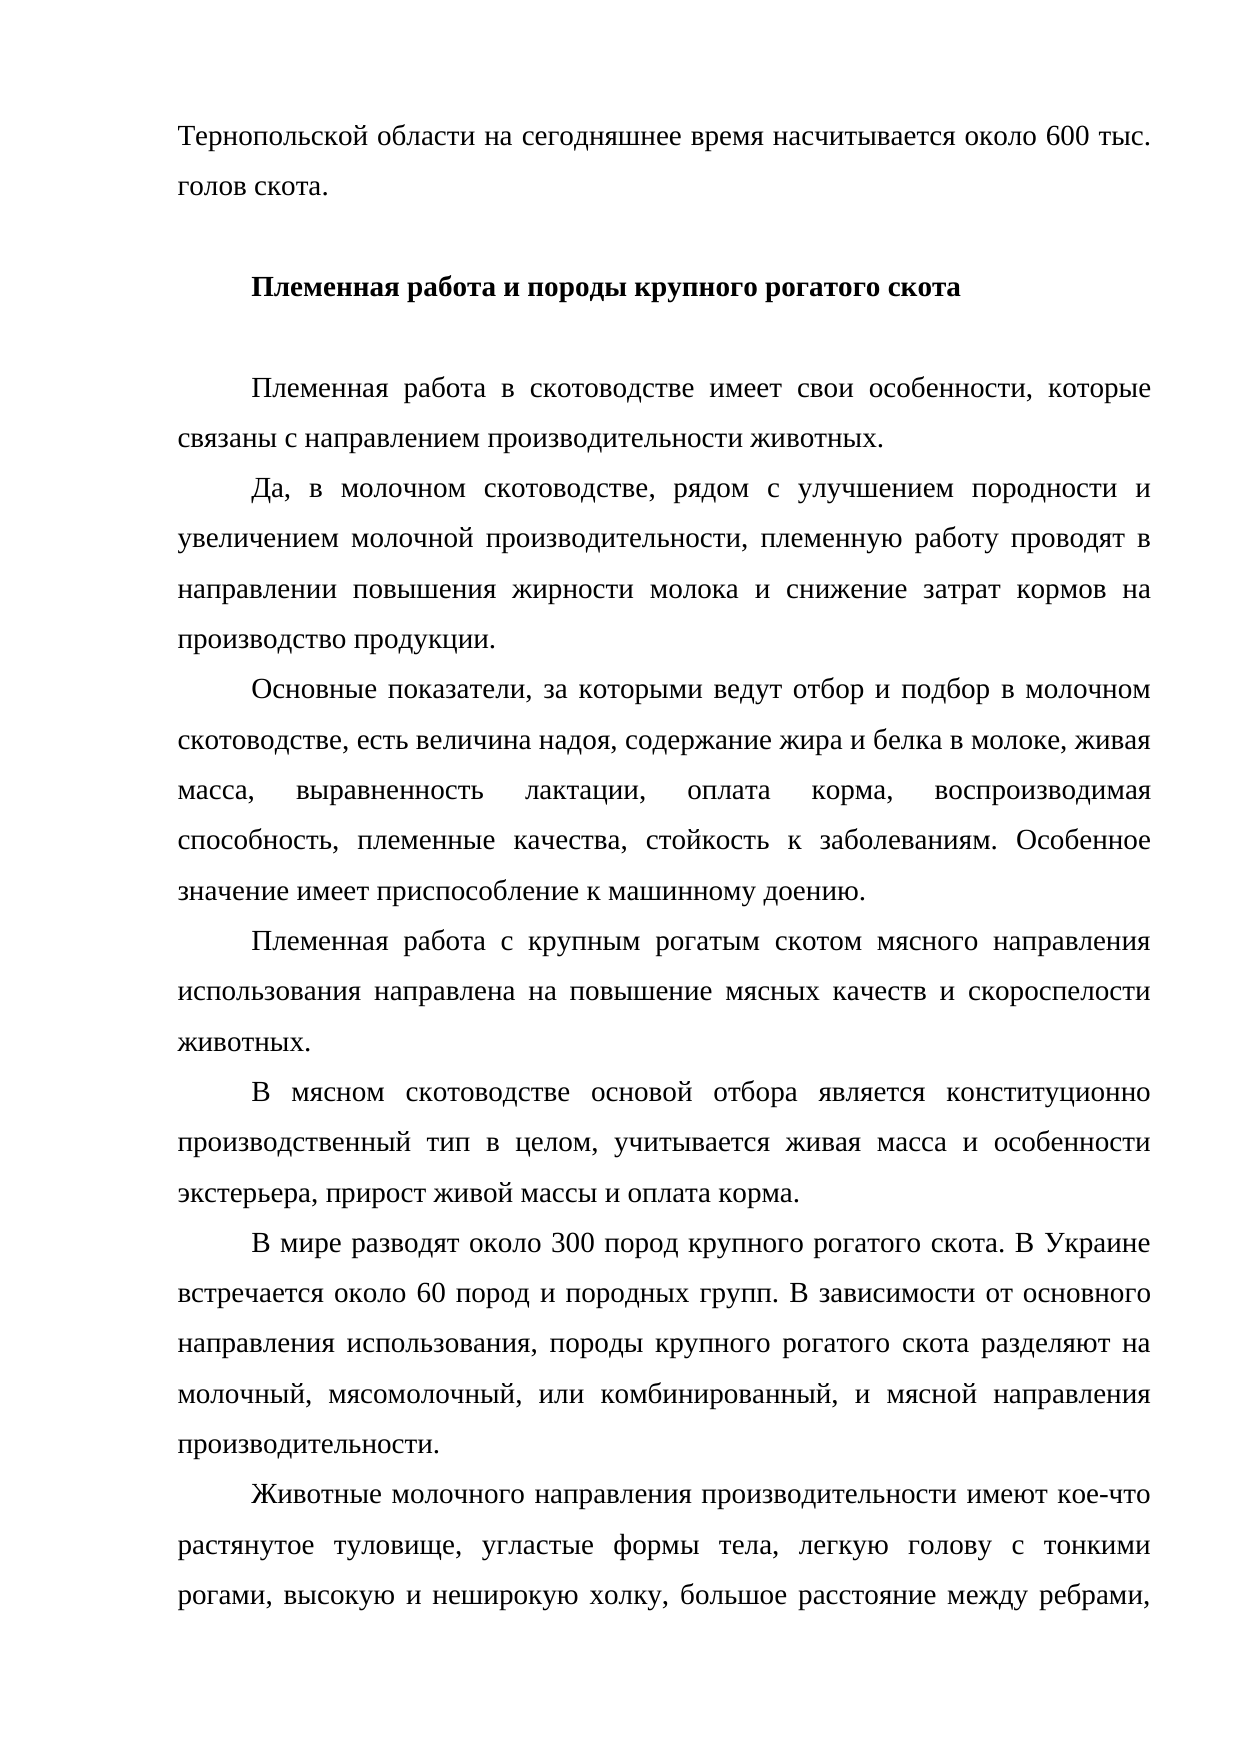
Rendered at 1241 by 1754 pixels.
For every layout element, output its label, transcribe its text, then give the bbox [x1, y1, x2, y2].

text В мире разводят около 300 пород крупного рогатого скота. В Украине встречается около 60 пород и породных групп. В зависимости от основного направления использования, породы крупного рогатого скота разделяют на молочный, мясомолочный, или комбинированный, и мясной направления производительности. [177, 1225, 1152, 1460]
subtitle Племенная работа и породы крупного рогатого скота [177, 269, 1152, 303]
text Племенная работа в скотоводстве имеет свои особенности, которые связаны с направлением производительности животных. [177, 370, 1152, 453]
text Да, в молочном скотоводстве, рядом с улучшением породности и увеличением молочной производительности, племенную работу проводят в направлении повышения жирности молока и снижение затрат кормов на производство продукции. [177, 470, 1152, 655]
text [177, 1477, 1152, 1611]
text В мясном скотоводстве основой отбора является конституционно производственный тип в целом, учитывается живая масса и особенности экстерьера, прирост живой массы и оплата корма. [177, 1074, 1152, 1208]
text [177, 118, 1152, 202]
text Племенная работа с крупным рогатым скотом мясного направления использования направлена на повышение мясных качеств и скороспелости животных. [177, 923, 1152, 1057]
text Основные показатели, за которыми ведут отбор и подбор в молочном скотоводстве, есть величина надоя, содержание жира и белка в молоке, живая масса, выравненность лактации, оплата корма, воспроизводимая способность, племенные качества, стойкость к заболеваниям. Особенное значение имеет приспособление к машинному доению. [177, 672, 1152, 906]
